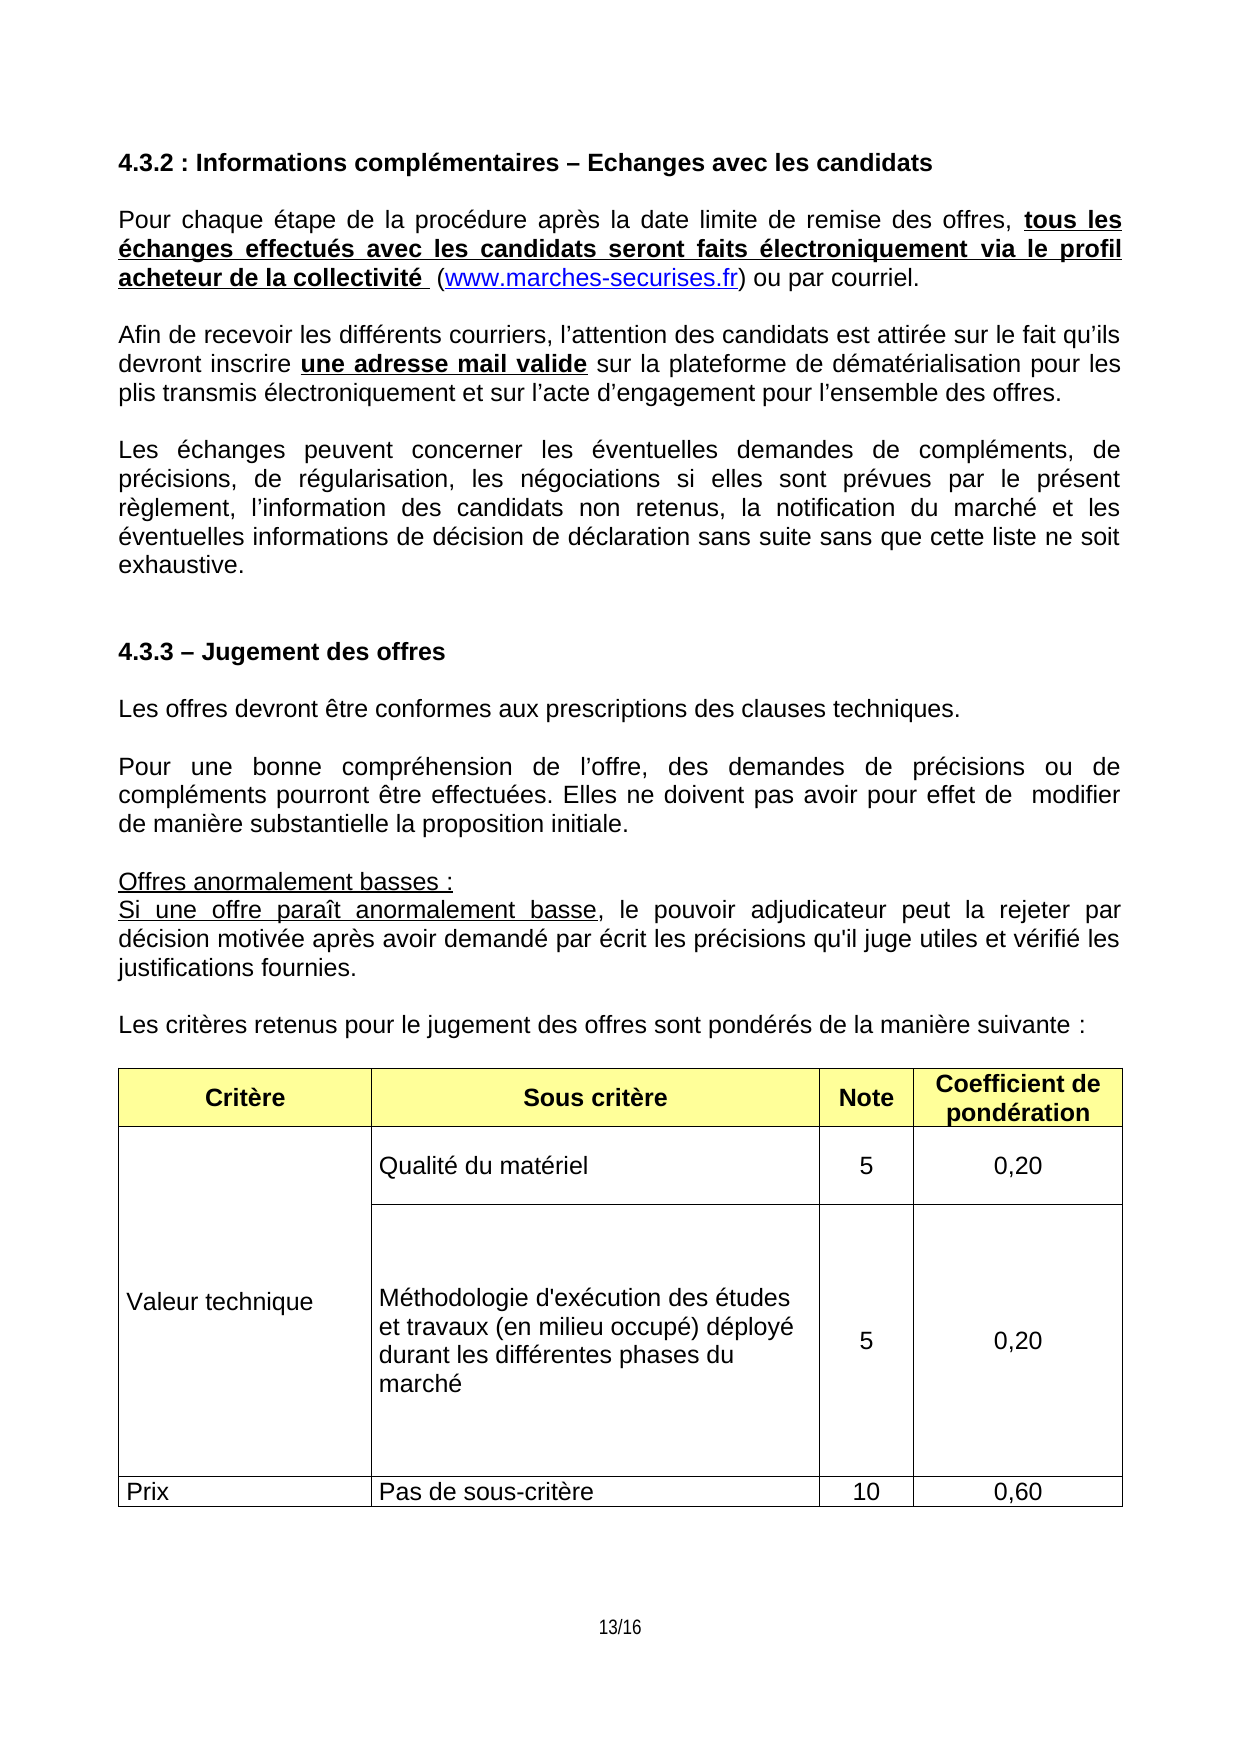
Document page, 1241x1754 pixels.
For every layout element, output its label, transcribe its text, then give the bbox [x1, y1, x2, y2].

text Afin de recevoir les différents courriers, l’attention des candidats est attirée sur le fait qu’ils devront inscrire une adresse mail valide sur la plateforme de dématérialisation pour les plis transmis électroniquement et sur l’acte d’engagement pour l’ensemble des offres. [118, 320, 1122, 406]
table_cell 5 [820, 1205, 913, 1476]
table_cell Qualité du matériel [372, 1127, 819, 1204]
table_cell 10 [820, 1477, 913, 1506]
table_header Sous critère [372, 1069, 819, 1126]
table_cell Méthodologie d'exécution des études et travaux (en milieu occupé) déployé durant les différentes phases du marché [372, 1205, 819, 1476]
subtitle 4.3.2 : Informations complémentaires – Echanges avec les candidats [118, 148, 1122, 176]
text Les échanges peuvent concerner les éventuelles demandes de compléments, de précisions, de régularisation, les négociations si elles sont prévues par le présent règlement, l’information des candidats non retenus, la notification du marché et les éventuelles informations de décision de déclaration sans suite sans que cette liste ne soit exhaustive. [118, 435, 1122, 579]
text Offres anormalement basses : [118, 866, 1122, 895]
text Les critères retenus pour le jugement des offres sont pondérés de la manière suivante : [118, 1010, 1122, 1039]
table_cell Prix [119, 1477, 371, 1506]
table_header Critère [119, 1069, 371, 1126]
text Pour chaque étape de la procédure après la date limite de remise des offres, tous les échanges effectués avec les candidats seront faits électroniquement via le profil acheteur de la collectivité (www.marches-securises.fr) ou par courriel. [118, 205, 1122, 259]
table_cell Valeur technique [119, 1127, 371, 1476]
text Pour une bonne compréhension de l’offre, des demandes de précisions ou de compléments pourront être effectuées. Elles ne doivent pas avoir pour effet de modifier de manière substantielle la proposition initiale. [118, 751, 1122, 838]
table_cell 0,20 [914, 1205, 1122, 1476]
text Si une offre paraît anormalement basse, le pouvoir adjudicateur peut la rejeter par décision motivée après avoir demandé par écrit les précisions qu'il juge utiles et vérifié les justifications fournies. [118, 895, 1122, 981]
subtitle 4.3.3 – Jugement des offres [118, 636, 1122, 665]
table_header Coefficient de pondération [914, 1069, 1122, 1126]
table_cell 5 [820, 1127, 913, 1204]
text Les offres devront être conformes aux prescriptions des clauses techniques. [118, 694, 1122, 723]
table_cell Pas de sous-critère [372, 1477, 819, 1506]
table_header Note [820, 1069, 913, 1126]
text Pour chaque étape de la procédure après la date limite de remise des offres, tous les échanges effectués avec les candidats seront faits électroniquement via le profil acheteur de la collectivité (www.marches-securises.fr) ou par courriel. [118, 260, 1122, 291]
table_cell 0,60 [914, 1477, 1122, 1506]
table_cell 0,20 [914, 1127, 1122, 1204]
